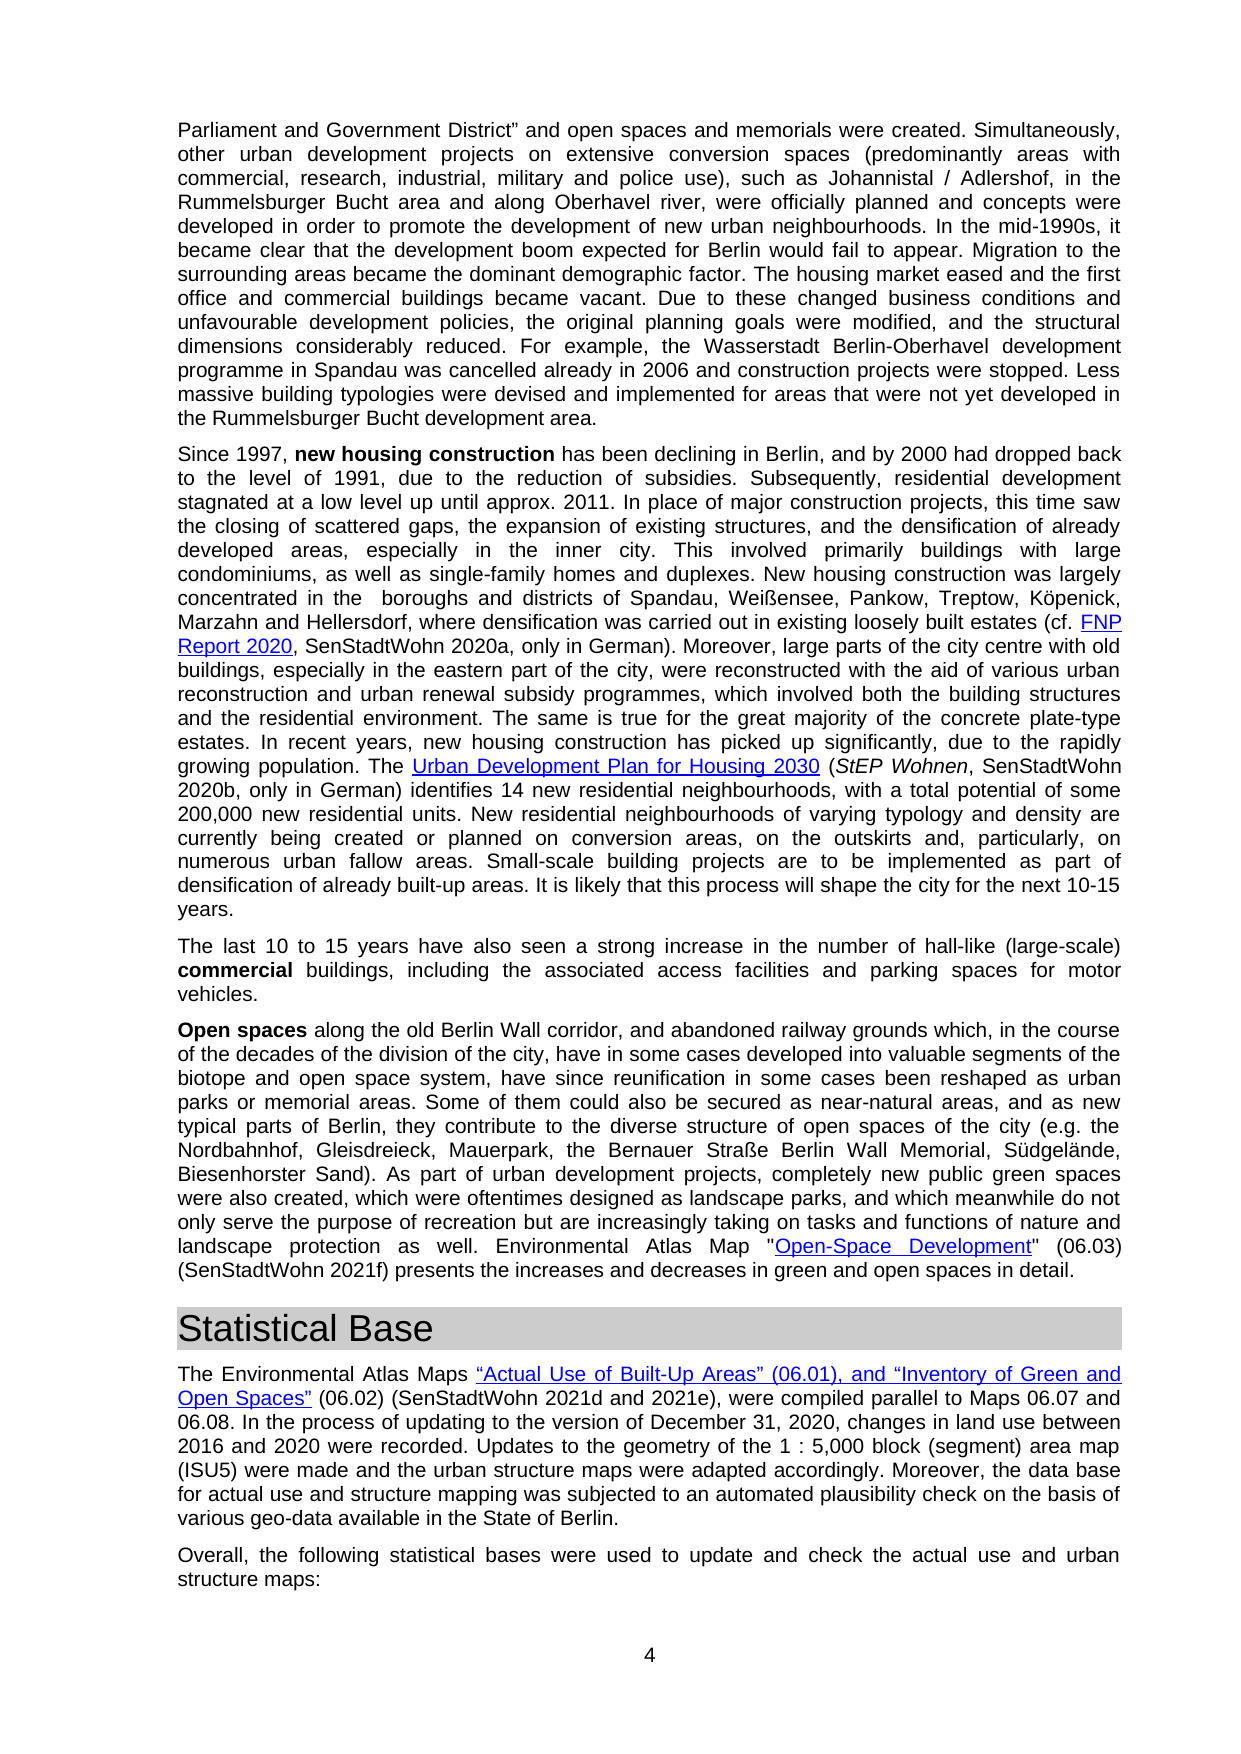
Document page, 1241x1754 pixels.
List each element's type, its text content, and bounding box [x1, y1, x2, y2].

subtitle Statistical Base [177, 1307, 1122, 1350]
text Since 1997, new housing construction has been declining in Berlin, and by 2000 had dropped back to the level of 1991, due to the reduction of subsidies. Subsequently, residential development stagnated at a low level up until approx. 2011. In place of major construction projects, this time saw the closing of scattered gaps, the expansion of existing structures, and the densification of already developed areas, especially in the inner city. This involved primarily buildings with large condominiums, as well as single-family homes and duplexes. New housing construction was largely concentrated in the boroughs and districts of Spandau, Weißensee, Pankow, Treptow, Köpenick, Marzahn and Hellersdorf, where densification was carried out in existing loosely built estates (cf. FNP Report 2020, SenStadtWohn 2020a, only in German). Moreover, large parts of the city centre with old buildings, especially in the eastern part of the city, were reconstructed with the aid of various urban reconstruction and urban renewal subsidy programmes, which involved both the building structures and the residential environment. The same is true for the great majority of the concrete plate-type estates. In recent years, new housing construction has picked up significantly, due to the rapidly growing population. The Urban Development Plan for Housing 2030 (StEP Wohnen, SenStadtWohn 2020b, only in German) identifies 14 new residential neighbourhoods, with a total potential of some 200,000 new residential units. New residential neighbourhoods of varying typology and density are currently being created or planned on conversion areas, on the outskirts and, particularly, on numerous urban fallow areas. Small-scale building projects are to be implemented as part of densification of already built-up areas. It is likely that this process will shape the city for the next 10-15 years. [177, 442, 1122, 921]
text The last 10 to 15 years have also seen a strong increase in the number of hall-like (large-scale) commercial buildings, including the associated access facilities and parking spaces for motor vehicles. [177, 934, 1122, 1006]
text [177, 118, 1122, 429]
text Overall, the following statistical bases were used to update and check the actual use and urban structure maps: [177, 1542, 1122, 1590]
text The Environmental Atlas Maps “Actual Use of Built-Up Areas” (06.01), and “Inventory of Green and Open Spaces” (06.02) (SenStadtWohn 2021d and 2021e), were compiled parallel to Maps 06.07 and 06.08. In the process of updating to the version of December 31, 2020, changes in land use between 2016 and 2020 were recorded. Updates to the geometry of the 1 : 5,000 block (segment) area map (ISU5) were made and the urban structure maps were adapted accordingly. Moreover, the data base for actual use and structure mapping was subjected to an automated plausibility check on the basis of various geo-data available in the State of Berlin. [177, 1362, 1122, 1530]
text Open spaces along the old Berlin Wall corridor, and abandoned railway grounds which, in the course of the decades of the division of the city, have in some cases developed into valuable segments of the biotope and open space system, have since reunification in some cases been reshaped as urban parks or memorial areas. Some of them could also be secured as near-natural areas, and as new typical parts of Berlin, they contribute to the diverse structure of open spaces of the city (e.g. the Nordbahnhof, Gleisdreieck, Mauerpark, the Bernauer Straße Berlin Wall Memorial, Südgelände, Biesenhorster Sand). As part of urban development projects, completely new public green spaces were also created, which were oftentimes designed as landscape parks, and which meanwhile do not only serve the purpose of recreation but are increasingly taking on tasks and functions of nature and landscape protection as well. Environmental Atlas Map "Open-Space Development" (06.03) (SenStadtWohn 2021f) presents the increases and decreases in green and open spaces in detail. [177, 1018, 1122, 1282]
